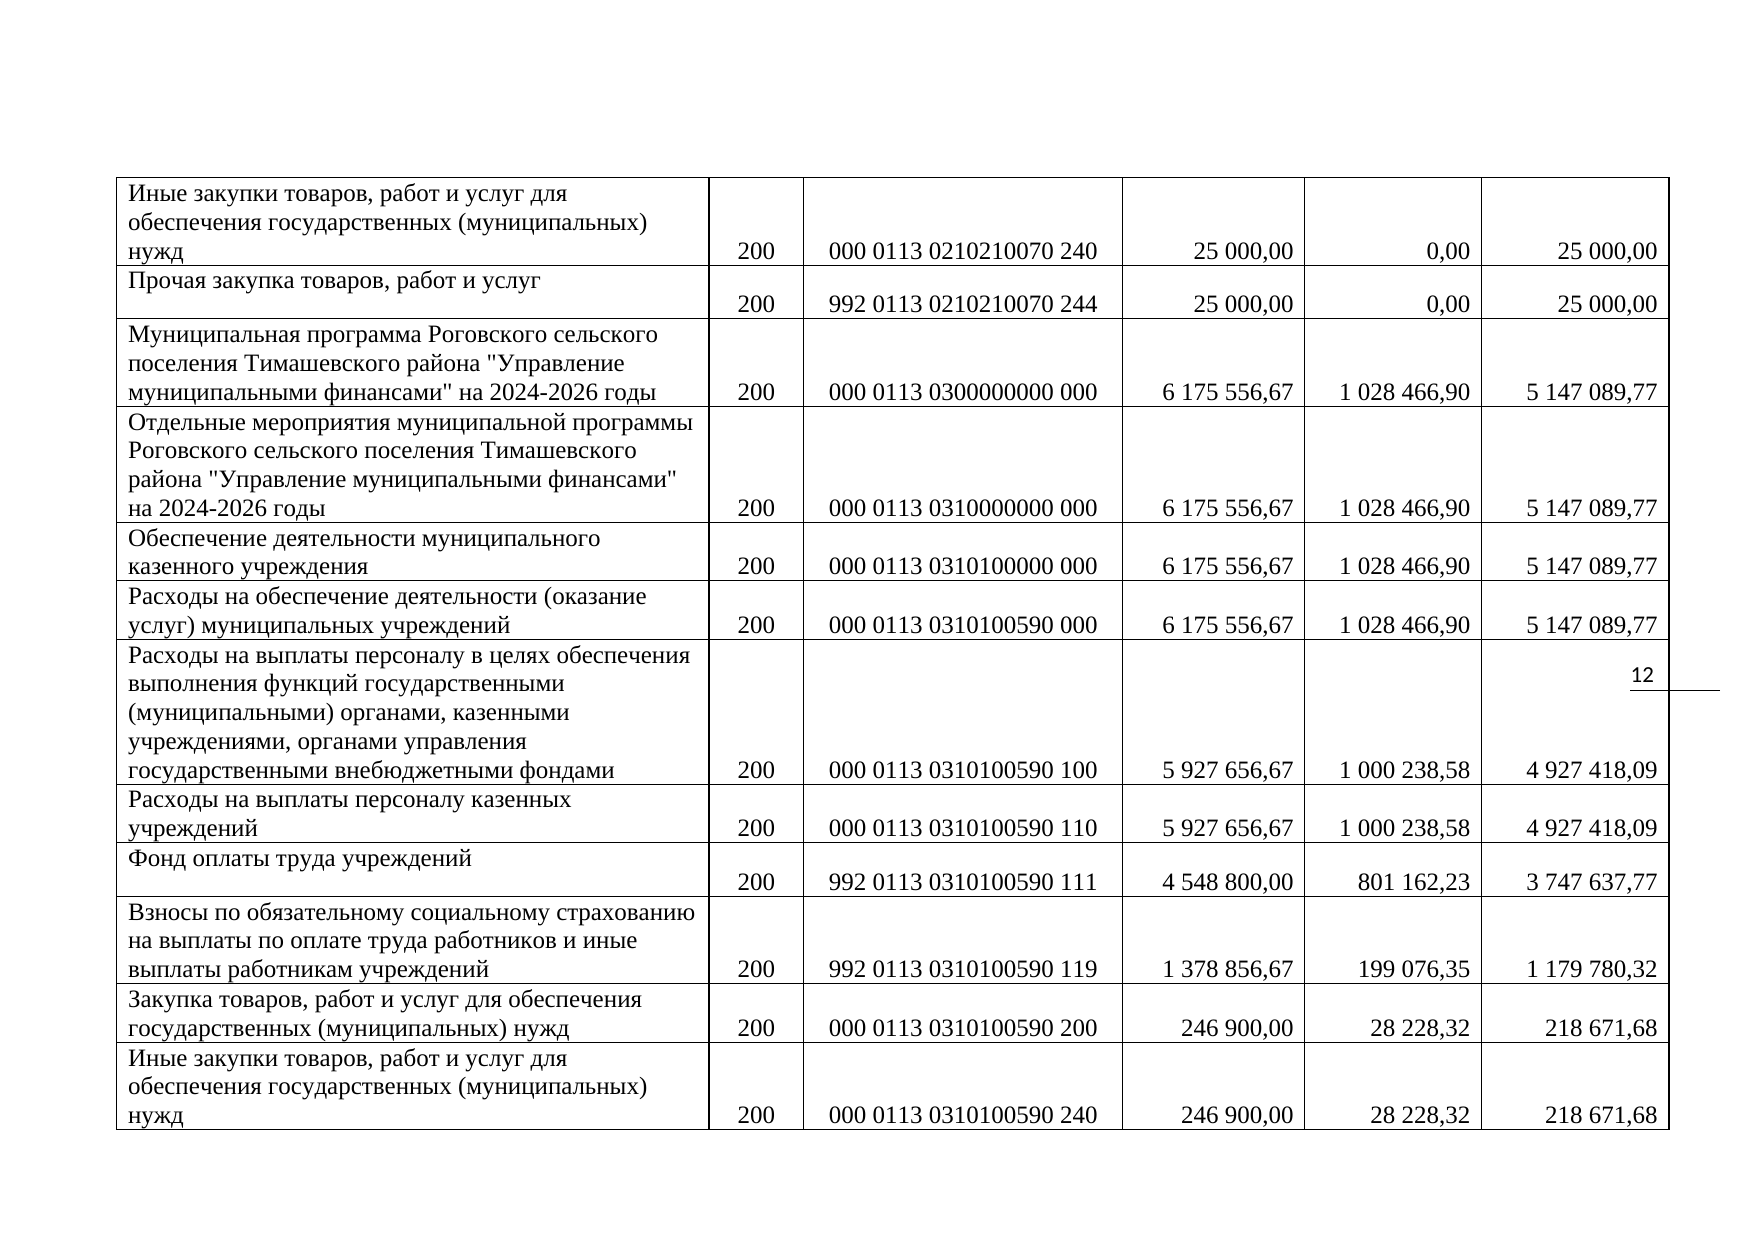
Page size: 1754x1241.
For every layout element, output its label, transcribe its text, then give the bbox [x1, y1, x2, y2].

table_cell 000 0113 0310100000 000 [804, 523, 1122, 580]
table_cell 25 000,00 [1123, 178, 1304, 264]
table_cell 199 076,35 [1305, 897, 1481, 983]
table_cell 5 927 656,67 [1123, 785, 1304, 842]
table_cell 000 0113 0300000000 000 [804, 319, 1122, 406]
table_cell 000 0113 0310100590 110 [804, 785, 1122, 842]
table_cell 1 000 238,58 [1305, 640, 1481, 783]
table_cell 992 0113 0310100590 119 [804, 897, 1122, 983]
table_cell 6 175 556,67 [1123, 407, 1304, 522]
table_cell 200 [710, 1043, 803, 1129]
table_cell Отдельные мероприятия муниципальной программы Роговского сельского поселения Тимашевского района "Управление муниципальными финансами" на 2024-2026 годы [117, 407, 708, 522]
table_cell 000 0113 0310100590 240 [804, 1043, 1122, 1129]
table_cell 000 0113 0310000000 000 [804, 407, 1122, 522]
table_cell 992 0113 0310100590 111 [804, 843, 1122, 896]
table_cell 000 0113 0210210070 240 [804, 178, 1122, 264]
table_cell 200 [710, 266, 803, 318]
table_cell Расходы на обеспечение деятельности (оказание услуг) муниципальных учреждений [117, 581, 708, 639]
table_cell 28 228,32 [1305, 1043, 1481, 1129]
table_cell 1 378 856,67 [1123, 897, 1304, 983]
table_cell 200 [710, 640, 803, 783]
table_cell 25 000,00 [1123, 266, 1304, 318]
table_cell 246 900,00 [1123, 1043, 1304, 1129]
table_cell 992 0113 0210210070 244 [804, 266, 1122, 318]
table_cell 5 147 089,77 [1482, 581, 1668, 639]
table_cell 000 0113 0310100590 200 [804, 984, 1122, 1042]
table_cell 000 0113 0310100590 000 [804, 581, 1122, 639]
table_cell 1 000 238,58 [1305, 785, 1481, 842]
table_cell 1 179 780,32 [1482, 897, 1668, 983]
table_cell 1 028 466,90 [1305, 407, 1481, 522]
table_cell 1 028 466,90 [1305, 581, 1481, 639]
table_cell 200 [710, 581, 803, 639]
table_cell 5 147 089,77 [1482, 523, 1668, 580]
table_cell 218 671,68 [1482, 984, 1668, 1042]
table_cell 246 900,00 [1123, 984, 1304, 1042]
table_cell Расходы на выплаты персоналу казенных учреждений [117, 785, 708, 842]
table_cell 1 028 466,90 [1305, 319, 1481, 406]
table_cell 200 [710, 897, 803, 983]
table_cell 3 747 637,77 [1482, 843, 1668, 896]
table_cell 5 927 656,67 [1123, 640, 1304, 783]
table_cell 200 [710, 407, 803, 522]
table_cell 28 228,32 [1305, 984, 1481, 1042]
table_cell Муниципальная программа Роговского сельского поселения Тимашевского района "Управление муниципальными финансами" на 2024-2026 годы [117, 319, 708, 406]
table_cell 6 175 556,67 [1123, 581, 1304, 639]
table_cell 1 028 466,90 [1305, 523, 1481, 580]
table_cell 200 [710, 178, 803, 264]
table_cell 5 147 089,77 [1482, 407, 1668, 522]
table_cell Закупка товаров, работ и услуг для обеспечения государственных (муниципальных) нужд [117, 984, 708, 1042]
table_cell 218 671,68 [1482, 1043, 1668, 1129]
table_cell Иные закупки товаров, работ и услуг для обеспечения государственных (муниципальных) нужд [117, 1043, 708, 1129]
table_cell Фонд оплаты труда учреждений [117, 843, 708, 896]
table_cell 0,00 [1305, 178, 1481, 264]
table_cell Взносы по обязательному социальному страхованию на выплаты по оплате труда работников и иные выплаты работникам учреждений [117, 897, 708, 983]
table_cell 000 0113 0310100590 100 [804, 640, 1122, 783]
table_cell 0,00 [1305, 266, 1481, 318]
table_cell 200 [710, 523, 803, 580]
table_cell Иные закупки товаров, работ и услуг для обеспечения государственных (муниципальных) нужд [117, 178, 708, 264]
table_cell 6 175 556,67 [1123, 523, 1304, 580]
table_cell 4 548 800,00 [1123, 843, 1304, 896]
table_cell 200 [710, 785, 803, 842]
table_cell Прочая закупка товаров, работ и услуг [117, 266, 708, 318]
table_cell 4 927 418,09 [1482, 785, 1668, 842]
table_cell 801 162,23 [1305, 843, 1481, 896]
table_cell 6 175 556,67 [1123, 319, 1304, 406]
table_cell 25 000,00 [1482, 178, 1668, 264]
table_cell 4 927 418,09 [1482, 640, 1668, 783]
table_cell 5 147 089,77 [1482, 319, 1668, 406]
table_cell 200 [710, 843, 803, 896]
table_cell Расходы на выплаты персоналу в целях обеспечения выполнения функций государственными (муниципальными) органами, казенными учреждениями, органами управления государственными внебюджетными фондами [117, 640, 708, 783]
table_cell 25 000,00 [1482, 266, 1668, 318]
table_cell Обеспечение деятельности муниципального казенного учреждения [117, 523, 708, 580]
table_cell 200 [710, 984, 803, 1042]
table_cell 200 [710, 319, 803, 406]
